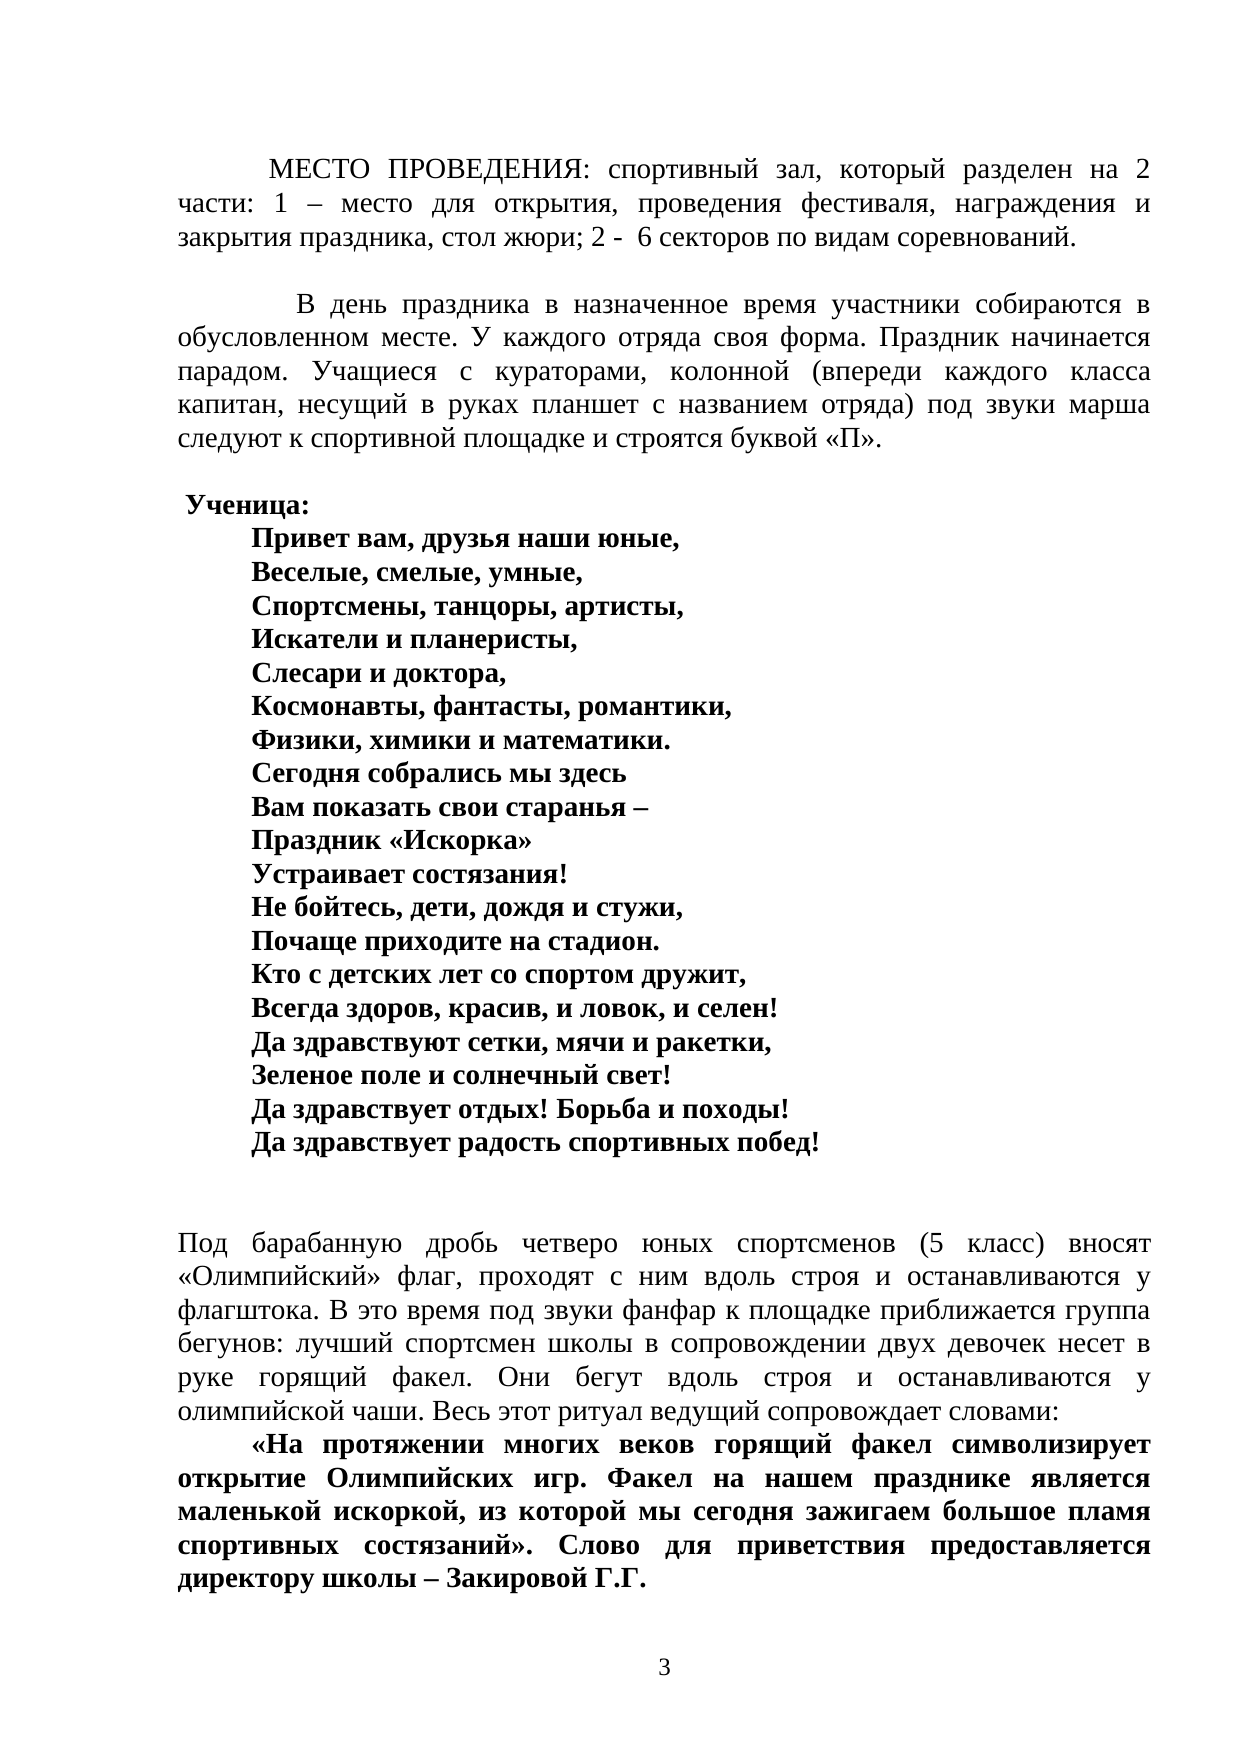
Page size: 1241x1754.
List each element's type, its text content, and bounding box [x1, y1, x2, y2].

text Зеленое поле и солнечный свет! [177, 1057, 1152, 1091]
text Под барабанную дробь четверо юных спортсменов (5 класс) вносят «Олимпийский» флаг, проходят с ним вдоль строя и останавливаются у флагштока. В это время под звуки фанфар к площадке приближается группа бегунов: лучший спортсмен школы в сопровождении двух девочек несет в руке горящий факел. Они бегут вдоль строя и останавливаются у олимпийской чаши. Весь этот ритуал ведущий сопровождает словами: [177, 1225, 1152, 1426]
text Физики, химики и математики. [177, 722, 1152, 755]
text Да здравствует радость спортивных побед! [177, 1124, 1152, 1158]
text Сегодня собрались мы здесь [177, 755, 1152, 789]
text Да здравствует отдых! Борьба и походы! [177, 1091, 1152, 1124]
text Ученица: [177, 487, 1152, 521]
text Спортсмены, танцоры, артисты, [177, 588, 1152, 621]
text Слесари и доктора, [177, 655, 1152, 688]
text Вам показать свои старанья – [177, 789, 1152, 822]
text Искатели и планеристы, [177, 621, 1152, 655]
text Космонавты, фантасты, романтики, [177, 688, 1152, 722]
text МЕСТО ПРОВЕДЕНИЯ: спортивный зал, который разделен на 2 части: 1 – место для открытия, проведения фестиваля, награждения и закрытия праздника, стол жюри; 2 - 6 секторов по видам соревнований. [177, 152, 1152, 252]
text Веселые, смелые, умные, [177, 554, 1152, 588]
text Не бойтесь, дети, дождя и стужи, [177, 889, 1152, 923]
text Почаще приходите на стадион. [177, 923, 1152, 957]
text Праздник «Искорка» [177, 822, 1152, 856]
text В день праздника в назначенное время участники собираются в обусловленном месте. У каждого отряда своя форма. Праздник начинается парадом. Учащиеся с кураторами, колонной (впереди каждого класса капитан, несущий в руках планшет с названием отряда) под звуки марша следуют к спортивной площадке и строятся буквой «П». [177, 286, 1152, 453]
text Привет вам, друзья наши юные, [177, 521, 1152, 554]
text Кто с детских лет со спортом дружит, [177, 957, 1152, 990]
text «На протяжении многих веков горящий факел символизирует открытие Олимпийских игр. Факел на нашем празднике является маленькой искоркой, из которой мы сегодня зажигаем большое пламя спортивных состязаний». Слово для приветствия предоставляется директору школы – Закировой Г.Г. [177, 1426, 1152, 1594]
text Всегда здоров, красив, и ловок, и селен! [177, 990, 1152, 1024]
text Устраивает состязания! [177, 856, 1152, 889]
text Да здравствуют сетки, мячи и ракетки, [177, 1024, 1152, 1057]
